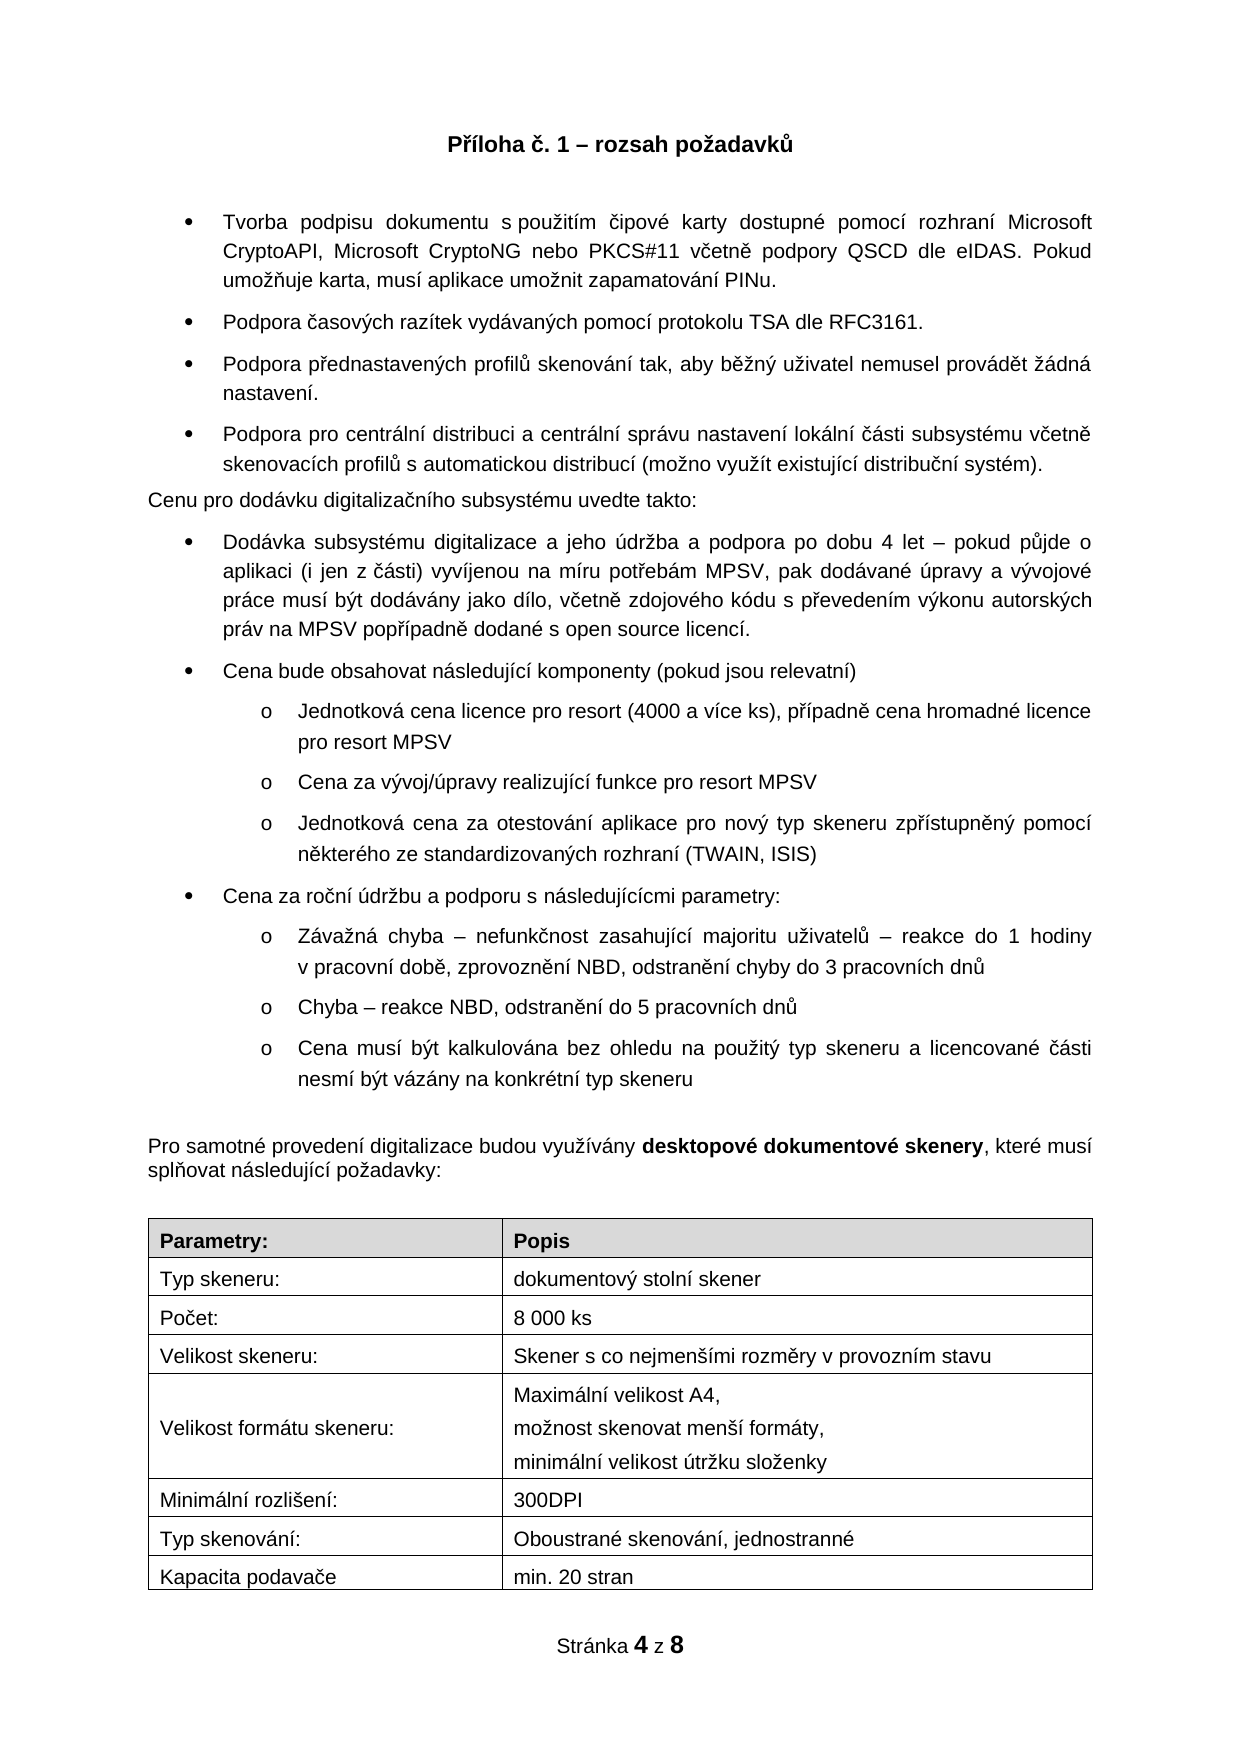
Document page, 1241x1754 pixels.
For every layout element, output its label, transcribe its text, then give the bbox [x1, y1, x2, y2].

text Cenu pro dodávku digitalizačního subsystému uvedte takto: [148, 488, 1092, 512]
table_cell 8 000 ks [503, 1296, 1092, 1334]
table_cell Počet: [149, 1296, 502, 1334]
list Tvorba podpisu dokumentu s použitím čipové karty dostupné pomocí rozhraní Microsoft CryptoAPI, Microsoft CryptoNG nebo PKCS#11 včetně podpory QSCD dle eIDAS. Pokud umožňuje karta, musí aplikace umožnit zapamatování PINu. [185, 205, 1092, 292]
table_cell Oboustrané skenování, jednostranné [503, 1517, 1092, 1555]
list Jednotková cena za otestování aplikace pro nový typ skeneru zpřístupněný pomocí některého ze standardizovaných rozhraní (TWAIN, ISIS) [260, 808, 1092, 866]
text Pro samotné provedení digitalizace budou využívány desktopové dokumentové skenery, které musí splňovat následující požadavky: [148, 1134, 1092, 1182]
table_cell Kapacita podavače [149, 1556, 502, 1589]
list Chyba – reakce NBD, odstranění do 5 pracovních dnů [260, 991, 1092, 1020]
list Cena bude obsahovat následující komponenty (pokud jsou relevatní) [185, 654, 1092, 683]
table_cell Skener s co nejmenšími rozměry v provozním stavu [503, 1335, 1092, 1372]
list Podpora pro centrální distribuci a centrální správu nastavení lokální části subsystému včetně skenovacích profilů s automatickou distribucí (možno využít existující distribuční systém). [185, 417, 1092, 476]
list Cena za roční údržbu a podporu s následujícícmi parametry: [185, 879, 1092, 908]
list Jednotková cena licence pro resort (4000 a více ks), případně cena hromadné licence pro resort MPSV [260, 695, 1092, 754]
list Závažná chyba – nefunkčnost zasahující majoritu uživatelů – reakce do 1 hodiny v pracovní době, zprovoznění NBD, odstranění chyby do 3 pracovních dnů [260, 920, 1092, 979]
table_header Popis [503, 1219, 1092, 1257]
table_cell Minimální rozlišení: [149, 1479, 502, 1516]
list Cena za vývoj/úpravy realizující funkce pro resort MPSV [260, 766, 1092, 795]
list Podpora přednastavených profilů skenování tak, aby běžný uživatel nemusel provádět žádná nastavení. [185, 346, 1092, 405]
list Podpora časových razítek vydávaných pomocí protokolu TSA dle RFC3161. [185, 305, 1092, 334]
table_cell Maximální velikost A4, možnost skenovat menší formáty, minimální velikost útržku složenky [503, 1374, 1092, 1478]
table_header Parametry: [149, 1219, 502, 1257]
table_cell Velikost formátu skeneru: [149, 1374, 502, 1478]
table_cell Typ skeneru: [149, 1258, 502, 1295]
table_cell Velikost skeneru: [149, 1335, 502, 1372]
table_cell min. 20 stran [503, 1556, 1092, 1589]
table_cell Typ skenování: [149, 1517, 502, 1555]
table_cell 300DPI [503, 1479, 1092, 1516]
table_cell dokumentový stolní skener [503, 1258, 1092, 1295]
list Dodávka subsystému digitalizace a jeho údržba a podpora po dobu 4 let – pokud půjde o aplikaci (i jen z části) vyvíjenou na míru potřebám MPSV, pak dodávané úpravy a vývojové práce musí být dodávány jako dílo, včetně zdojového kódu s převedením výkonu autorských práv na MPSV popřípadně dodané s open source licencí. [185, 524, 1092, 641]
list Cena musí být kalkulována bez ohledu na použitý typ skeneru a licencované části nesmí být vázány na konkrétní typ skeneru [260, 1033, 1092, 1091]
